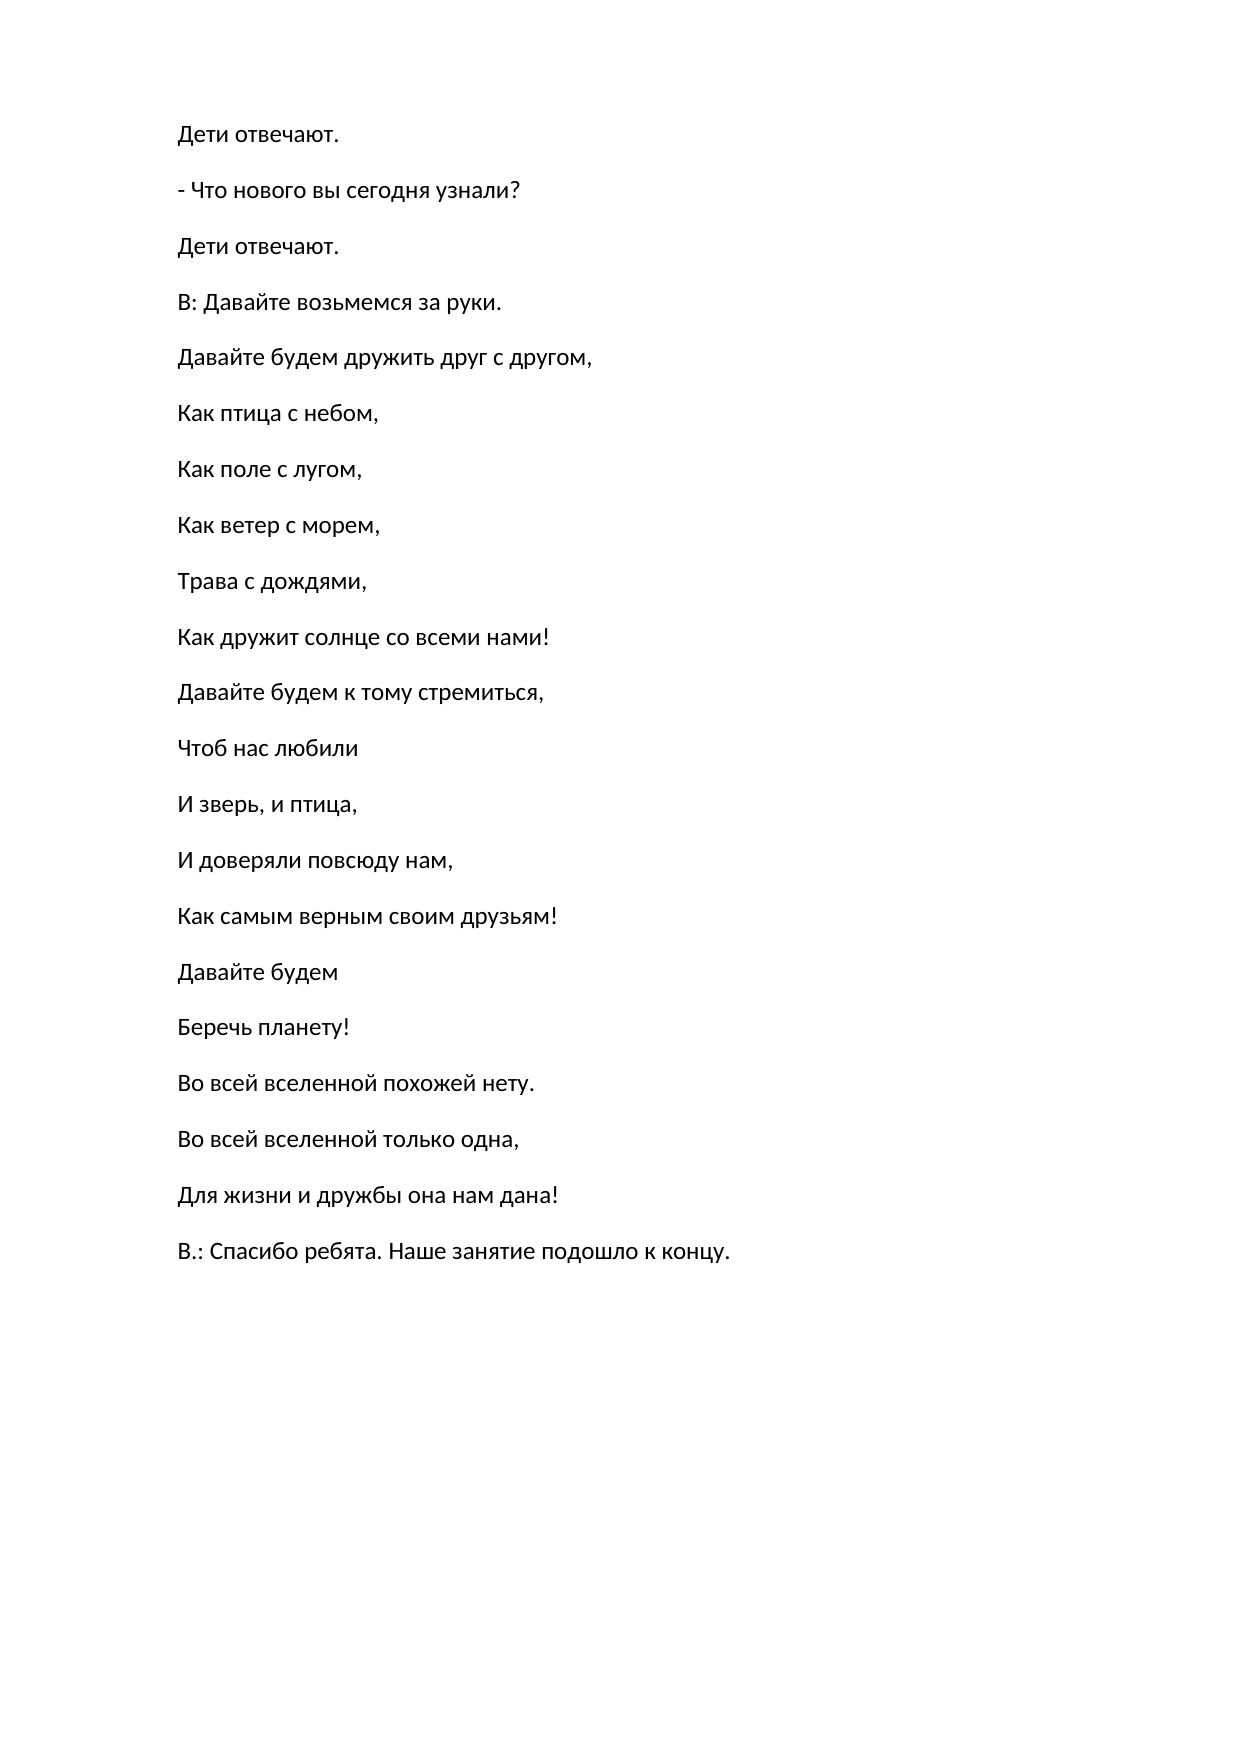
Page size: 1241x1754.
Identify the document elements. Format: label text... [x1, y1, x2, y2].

text Беречь планету! [177, 1011, 1152, 1042]
text И зверь, и птица, [177, 788, 1152, 819]
text Давайте будем к тому стремиться, [177, 676, 1152, 707]
text Как самым верным своим друзьям! [177, 900, 1152, 930]
text Для жизни и дружбы она нам дана! [177, 1179, 1152, 1209]
text Давайте будем [177, 956, 1152, 986]
text Чтоб нас любили [177, 732, 1152, 763]
text Как птица с небом, [177, 397, 1152, 428]
text Как ветер с морем, [177, 509, 1152, 539]
text Давайте будем дружить друг с другом, [177, 341, 1152, 372]
text Во всей вселенной только одна, [177, 1123, 1152, 1154]
text Дети отвечают. [177, 118, 1152, 149]
text - Что нового вы сегодня узнали? [177, 174, 1152, 204]
text Как поле с лугом, [177, 453, 1152, 484]
text И доверяли повсюду нам, [177, 844, 1152, 874]
text В.: Спасибо ребята. Наше занятие подошло к концу. [177, 1235, 1152, 1265]
text Дети отвечают. [177, 230, 1152, 260]
text В: Давайте возьмемся за руки. [177, 286, 1152, 316]
text Во всей вселенной похожей нету. [177, 1067, 1152, 1098]
text Трава с дождями, [177, 565, 1152, 595]
text Как дружит солнце со всеми нами! [177, 621, 1152, 651]
